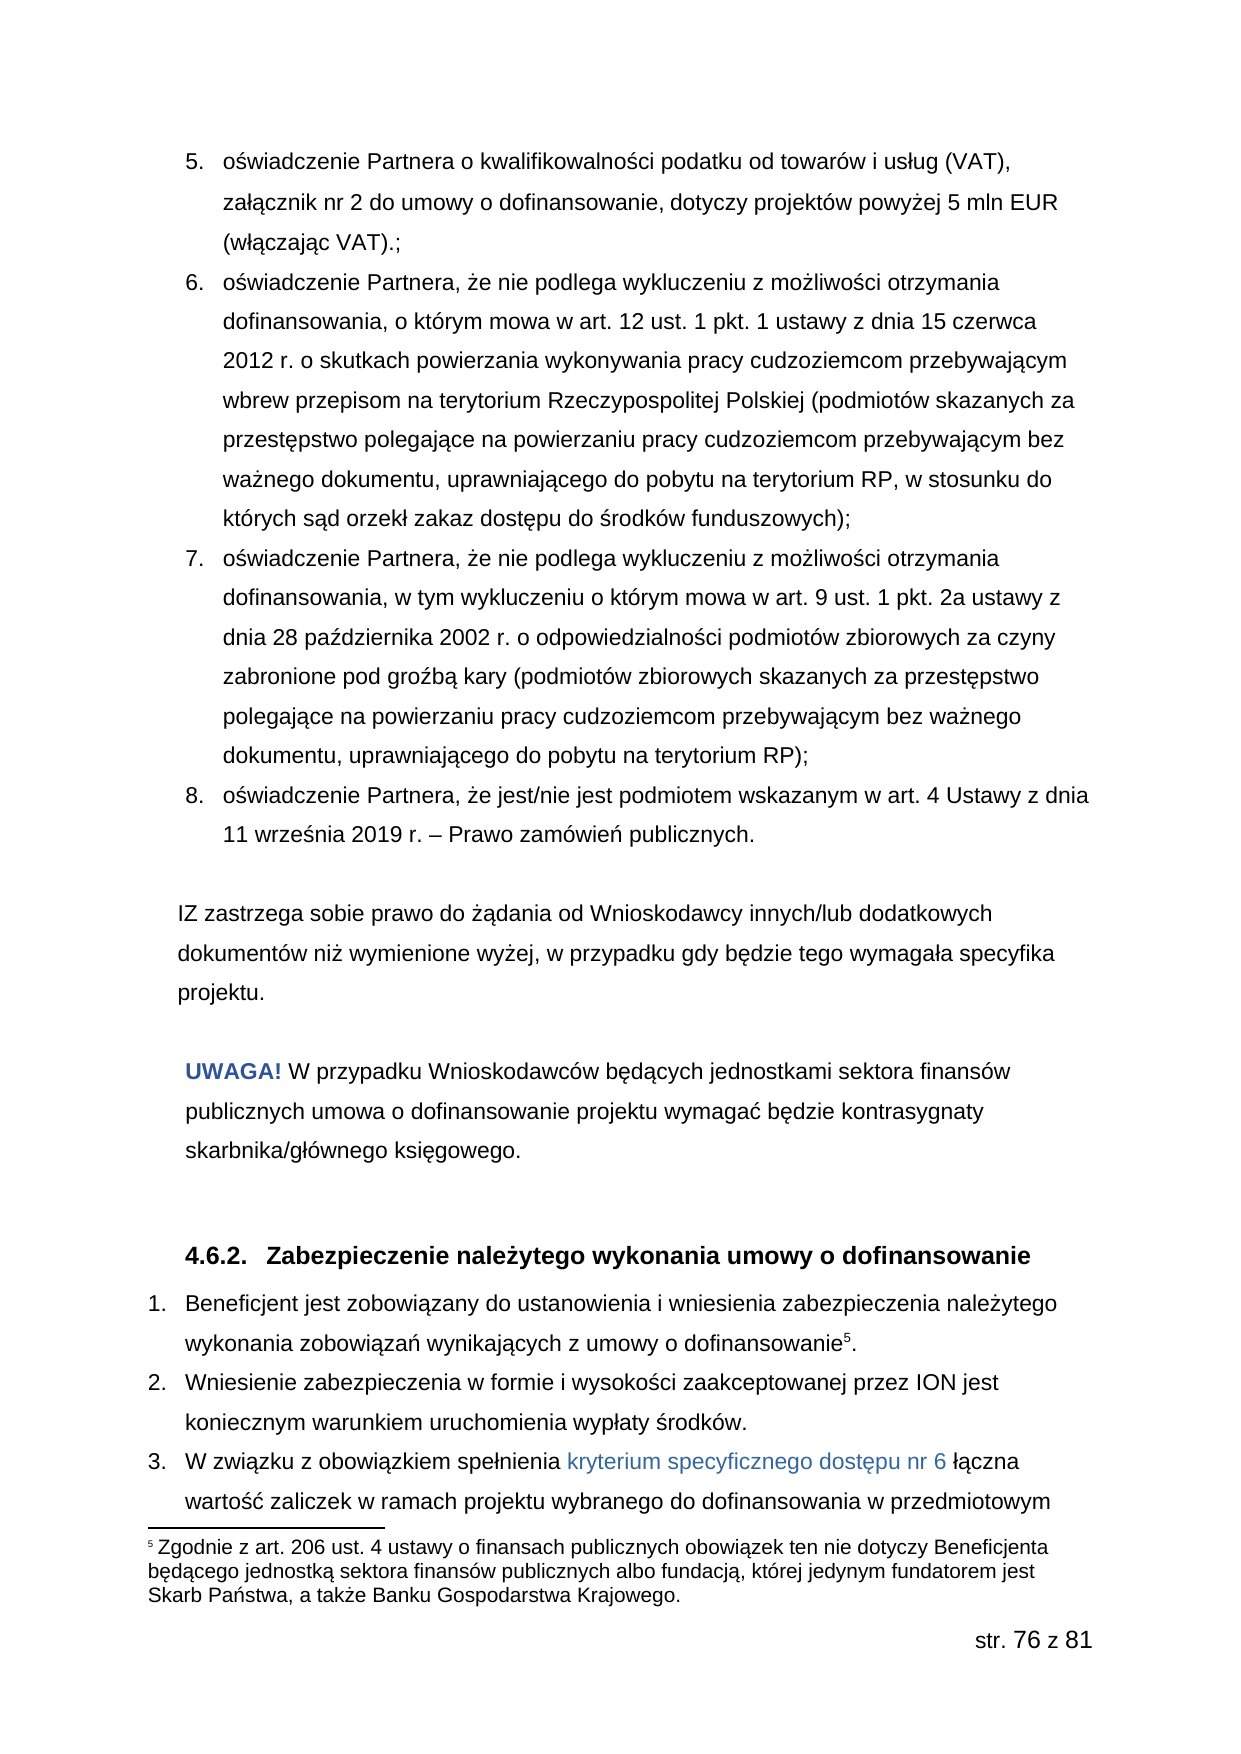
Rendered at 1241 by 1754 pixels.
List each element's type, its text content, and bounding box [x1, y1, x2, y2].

list Zabezpieczenie należytego wykonania umowy o dofinansowanie [185, 1241, 1093, 1270]
text IZ zastrzega sobie prawo do żądania od Wnioskodawcy innych/lub dodatkowych dokumentów niż wymienione wyżej, w przypadku gdy będzie tego wymagała specyfika projektu. [177, 861, 1093, 1006]
list oświadczenie Partnera, że nie podlega wykluczeniu z możliwości otrzymania dofinansowania, o którym mowa w art. 12 ust. 1 pkt. 1 ustawy z dnia 15 czerwca 2012 r. o skutkach powierzania wykonywania pracy cudzoziemcom przebywającym wbrew przepisom na terytorium Rzeczypospolitej Polskiej (podmiotów skazanych za przestępstwo polegające na powierzaniu pracy cudzoziemcom przebywającym bez ważnego dokumentu, uprawniającego do pobytu na terytorium RP, w stosunku do których sąd orzekł zakaz dostępu do środków funduszowych); [185, 268, 1093, 532]
list Beneficjent jest zobowiązany do ustanowienia i wniesienia zabezpieczenia należytego wykonania zobowiązań wynikających z umowy o dofinansowanie. [148, 1290, 1093, 1356]
list oświadczenie Partnera, że jest/nie jest podmiotem wskazanym w art. 4 Ustawy z dnia 11 września 2019 r. – Prawo zamówień publicznych. [185, 782, 1093, 848]
list oświadczenie Partnera, że nie podlega wykluczeniu z możliwości otrzymania dofinansowania, w tym wykluczeniu o którym mowa w art. 9 ust. 1 pkt. 2a ustawy z dnia 28 października 2002 r. o odpowiedzialności podmiotów zbiorowych za czyny zabronione pod groźbą kary (podmiotów zbiorowych skazanych za przestępstwo polegające na powierzaniu pracy cudzoziemcom przebywającym bez ważnego dokumentu, uprawniającego do pobytu na terytorium RP); [185, 545, 1093, 769]
list oświadczenie Partnera o kwalifikowalności podatku od towarów i usług (VAT), załącznik nr 2 do umowy o dofinansowanie, dotyczy projektów powyżej 5 mln EUR (włączając VAT).; [185, 148, 1093, 255]
list Wniesienie zabezpieczenia w formie i wysokości zaakceptowanej przez ION jest koniecznym warunkiem uruchomienia wypłaty środków. [148, 1369, 1093, 1435]
text UWAGA! W przypadku Wnioskodawców będących jednostkami sektora finansów publicznych umowa o dofinansowanie projektu wymagać będzie kontrasygnaty skarbnika/głównego księgowego. [185, 1019, 1093, 1163]
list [148, 1448, 1093, 1514]
